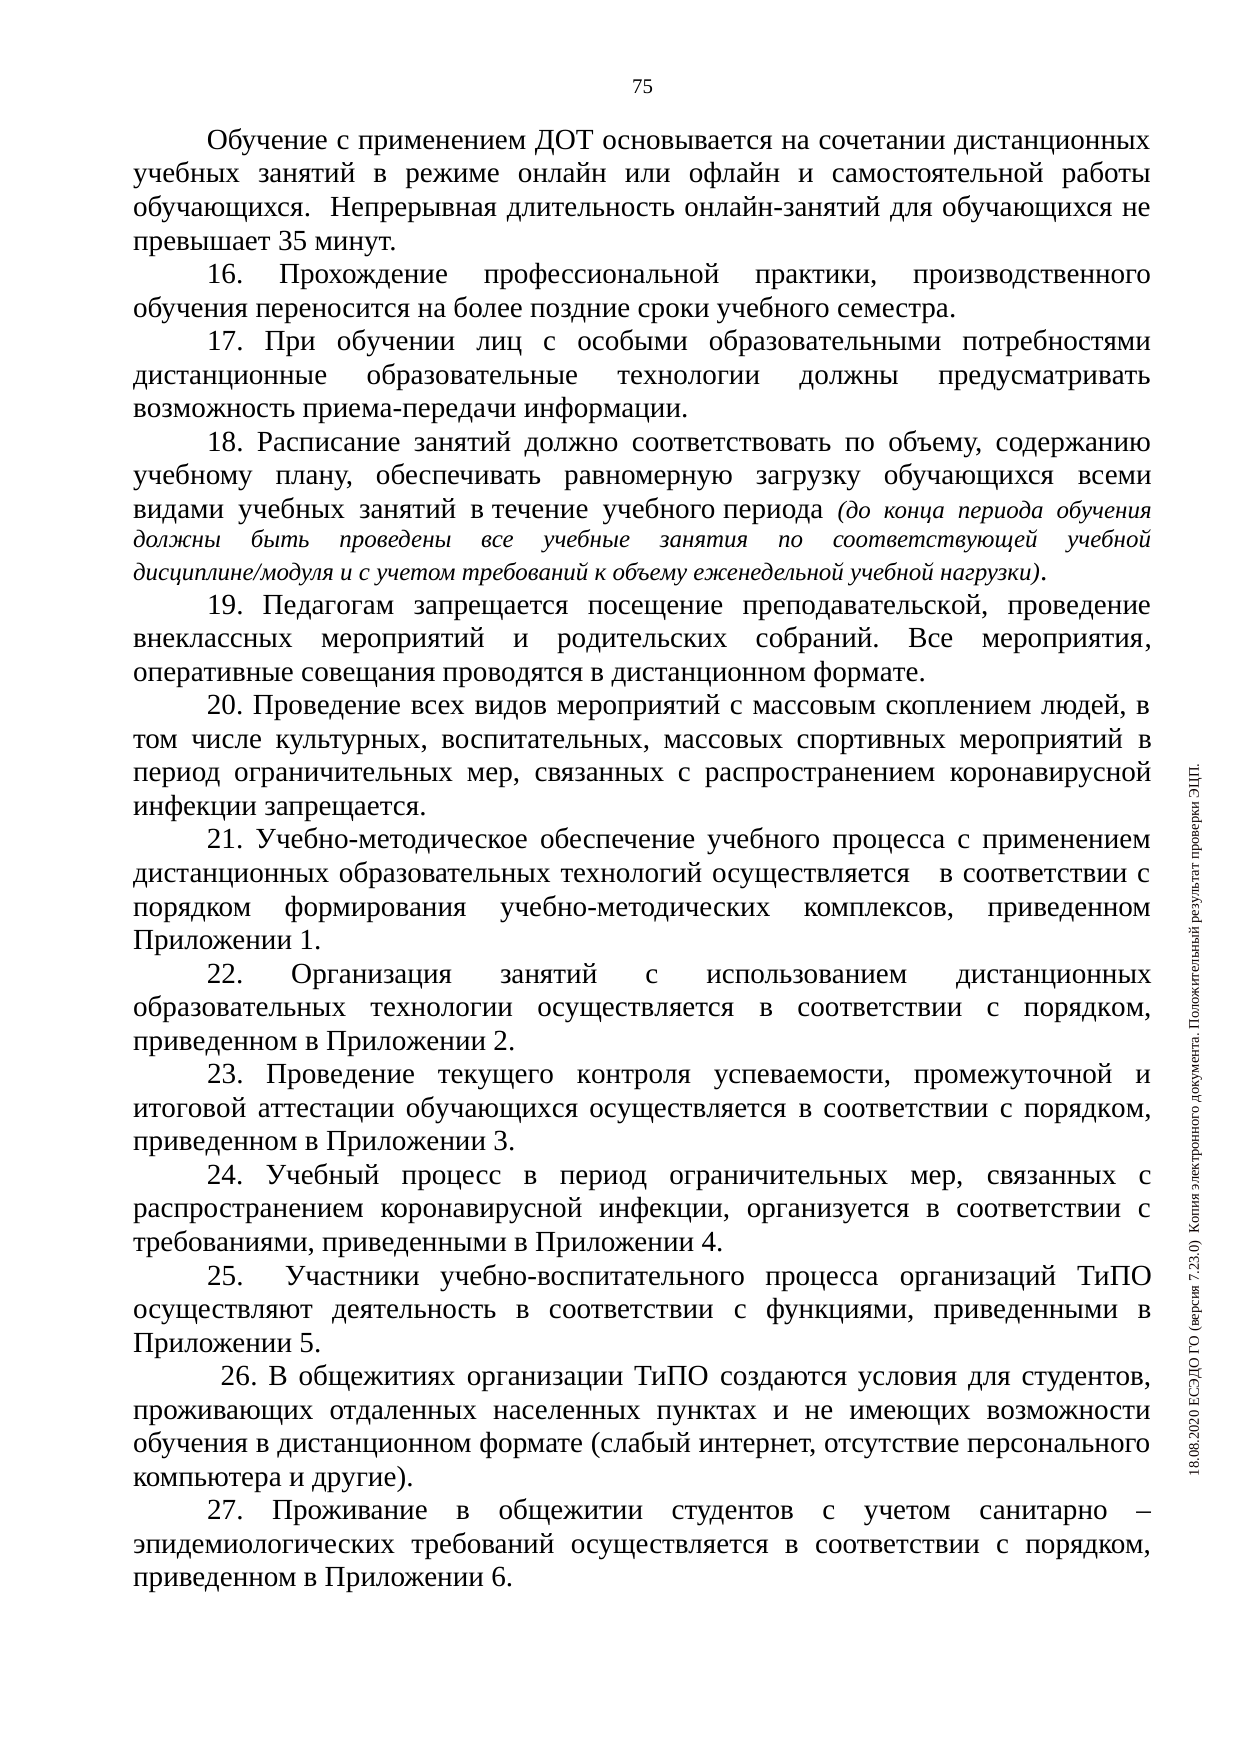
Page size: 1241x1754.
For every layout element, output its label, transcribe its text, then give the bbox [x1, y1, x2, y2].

text 26. В общежитиях организации ТиПО создаются условия для студентов, проживающих отдаленных населенных пунктах и не имеющих возможности обучения в дистанционном формате (слабый интернет, отсутствие персонального компьютера и другие). [133, 1358, 1152, 1492]
text 25. Участники учебно-воспитательного процесса организаций ТиПО осуществляют деятельность в соответствии c функциями, приведенными в Приложении 5. [133, 1258, 1152, 1358]
text 23. Проведение текущего контроля успеваемости, промежуточной и итоговой аттестации обучающихся осуществляется в соответствии с порядком, приведенном в Приложении 3. [133, 1056, 1152, 1157]
list 22. Организация занятий с использованием дистанционных образовательных технологии осуществляется в соответствии с порядком, приведенном в Приложении 2. [133, 956, 1152, 1056]
text Обучение с применением ДОТ основывается на сочетании дистанционных учебных занятий в режиме онлайн или офлайн и самостоятельной работы обучающихся. Непрерывная длительность онлайн-занятий для обучающихся не превышает 35 минут. [133, 122, 1152, 256]
text 21. Учебно-методическое обеспечение учебного процесса с применением дистанционных образовательных технологий осуществляется в соответствии с порядком формирования учебно-методических комплексов, приведенном Приложении 1. [133, 822, 1152, 956]
text 17. При обучении лиц с особыми образовательными потребностями дистанционные образовательные технологии должны предусматривать возможность приема-передачи информации. [133, 323, 1152, 424]
text 19. Педагогам запрещается посещение преподавательской, проведение внеклассных мероприятий и родительских собраний. Все мероприятия, оперативные совещания проводятся в дистанционном формате. [133, 587, 1152, 687]
text 27. Проживание в общежитии студентов с учетом санитарно – эпидемиологических требований осуществляется в соответствии с порядком, приведенном в Приложении 6. [133, 1492, 1152, 1593]
text 18. Расписание занятий должно соответствовать по объему, содержанию учебному плану, обеспечивать равномерную загрузку обучающихся всеми видами учебных занятий в течение учебного периода (до конца периода обучения должны быть проведены все учебные занятия по соответствующей учебной дисциплине/модуля и с учетом требований к объему еженедельной учебной нагрузки). [133, 424, 1152, 587]
text 16. Прохождение профессиональной практики, производственного обучения переносится на более поздние сроки учебного семестра. [133, 256, 1152, 323]
text 24. Учебный процесс в период ограничительных мер, связанных с распространением коронавирусной инфекции, организуется в соответствии с требованиями, приведенными в Приложении 4. [133, 1157, 1152, 1258]
text 20. Проведение всех видов мероприятий с массовым скоплением людей, в том числе культурных, воспитательных, массовых спортивных мероприятий в период ограничительных мер, связанных с распространением коронавирусной инфекции запрещается. [133, 687, 1152, 822]
